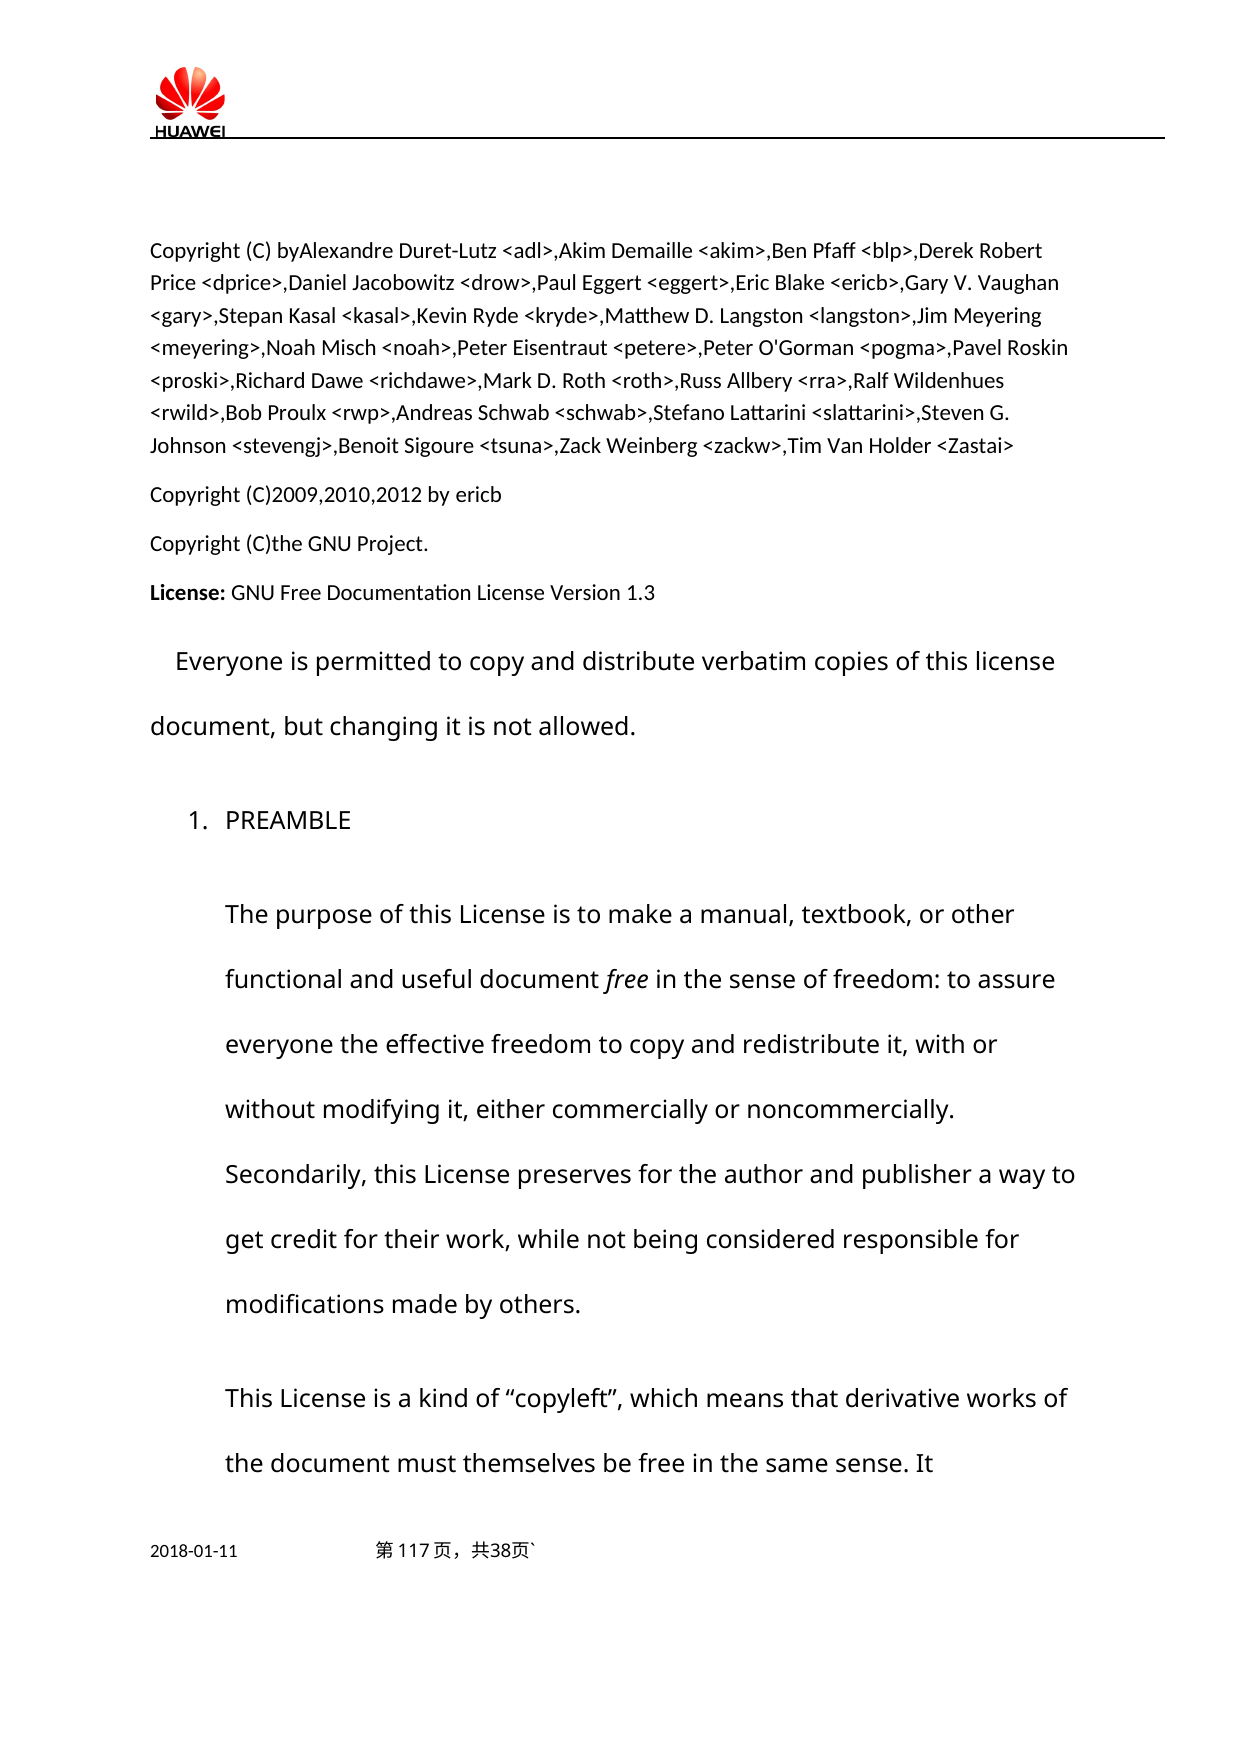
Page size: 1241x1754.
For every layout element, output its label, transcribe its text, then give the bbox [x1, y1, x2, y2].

text Everyone is permitted to copy and distribute verbatim copies of this license document, but changing it is not allowed. [150, 628, 1090, 758]
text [225, 1365, 1090, 1495]
text Copyright (C)the GNU Project. [150, 527, 1090, 560]
text License: GNU Free Documentation License Version 1.3 [150, 576, 1090, 609]
text Copyright (C)2009,2010,2012 by ericb [150, 478, 1090, 511]
picture [156, 67, 225, 137]
text Copyright (C) byAlexandre Duret-Lutz <adl>,Akim Demaille <akim>,Ben Pfaff <blp>,Derek Robert Price <dprice>,Daniel Jacobowitz <drow>,Paul Eggert <eggert>,Eric Blake <ericb>,Gary V. Vaughan <gary>,Stepan Kasal <kasal>,Kevin Ryde <kryde>,Matthew D. Langston <langston>,Jim Meyering <meyering>,Noah Misch <noah>,Peter Eisentraut <petere>,Peter O'Gorman <pogma>,Pavel Roskin <proski>,Richard Dawe <richdawe>,Mark D. Roth <roth>,Russ Allbery <rra>,Ralf Wildenhues <rwild>,Bob Proulx <rwp>,Andreas Schwab <schwab>,Stefano Lattarini <slattarini>,Steven G. Johnson <stevengj>,Benoit Sigoure <tsuna>,Zack Weinberg <zackw>,Tim Van Holder <Zastai> [150, 234, 1090, 461]
text The purpose of this License is to make a manual, textbook, or other functional and useful document free in the sense of freedom: to assure everyone the effective freedom to copy and redistribute it, with or without modifying it, either commercially or noncommercially. Secondarily, this License preserves for the author and publisher a way to get credit for their work, while not being considered responsible for modifications made by others. [225, 881, 1090, 1336]
list PREAMBLE [187, 787, 1090, 852]
